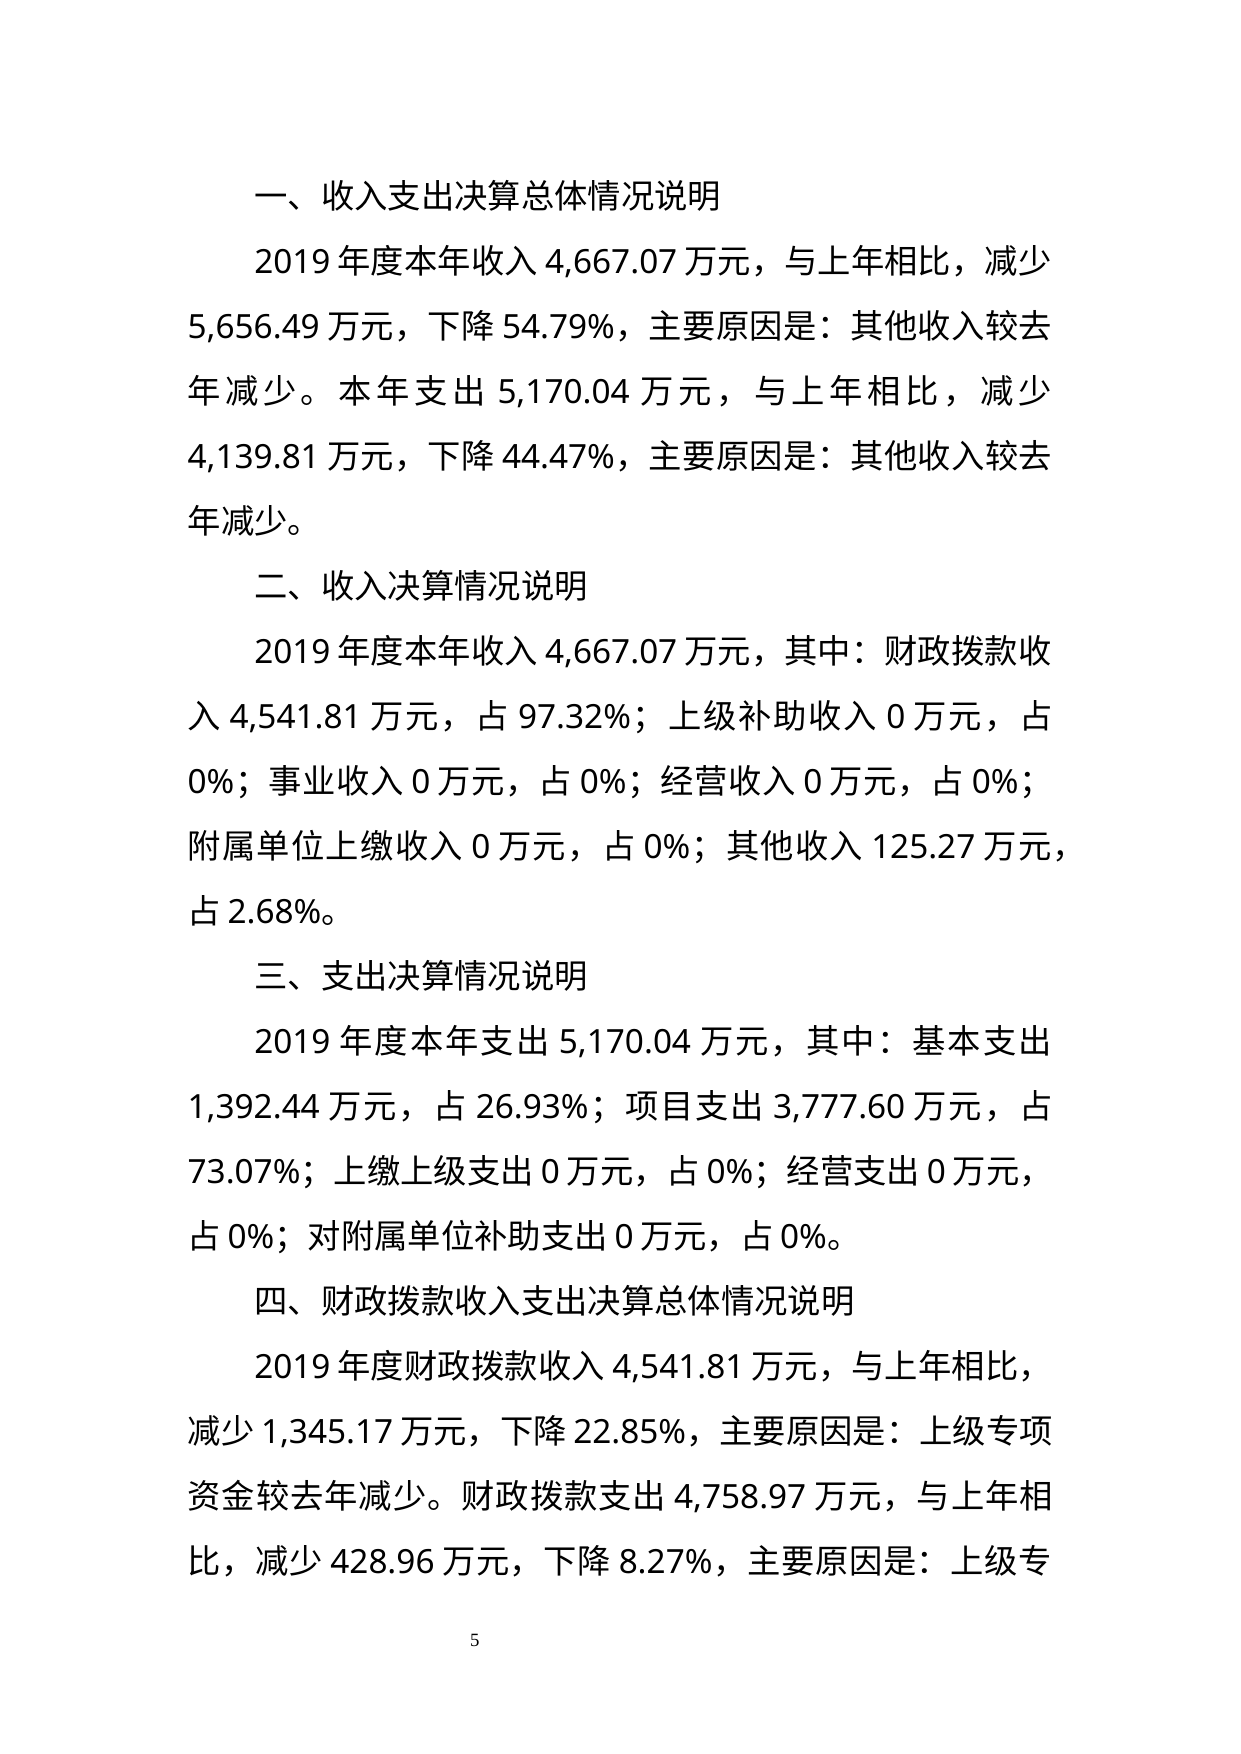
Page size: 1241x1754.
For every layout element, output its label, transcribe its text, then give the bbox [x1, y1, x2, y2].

text 一、收入支出决算总体情况说明 [187, 162, 1053, 227]
text 2019年度本年收入4,667.07万元，其中：财政拨款收入4,541.81万元，占97.32%；上级补助收入0万元，占0%；事业收入0万元，占0%；经营收入0万元，占0%；附属单位上缴收入0万元，占0%；其他收入125.27万元，占2.68%。 [187, 617, 1053, 942]
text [187, 1332, 1053, 1592]
text 四、财政拨款收入支出决算总体情况说明 [187, 1267, 1053, 1332]
text 2019年度本年收入4,667.07万元，与上年相比，减少5,656.49万元，下降54.79%，主要原因是：其他收入较去年减少。本年支出5,170.04万元，与上年相比，减少4,139.81万元，下降44.47%，主要原因是：其他收入较去年减少。 [187, 227, 1053, 552]
text 三、支出决算情况说明 [187, 942, 1053, 1007]
text 2019年度本年支出5,170.04万元，其中：基本支出1,392.44万元，占26.93%；项目支出3,777.60万元，占73.07%；上缴上级支出0万元，占0%；经营支出0万元，占0%；对附属单位补助支出0万元，占0%。 [187, 1007, 1053, 1267]
text 二、收入决算情况说明 [187, 552, 1053, 617]
